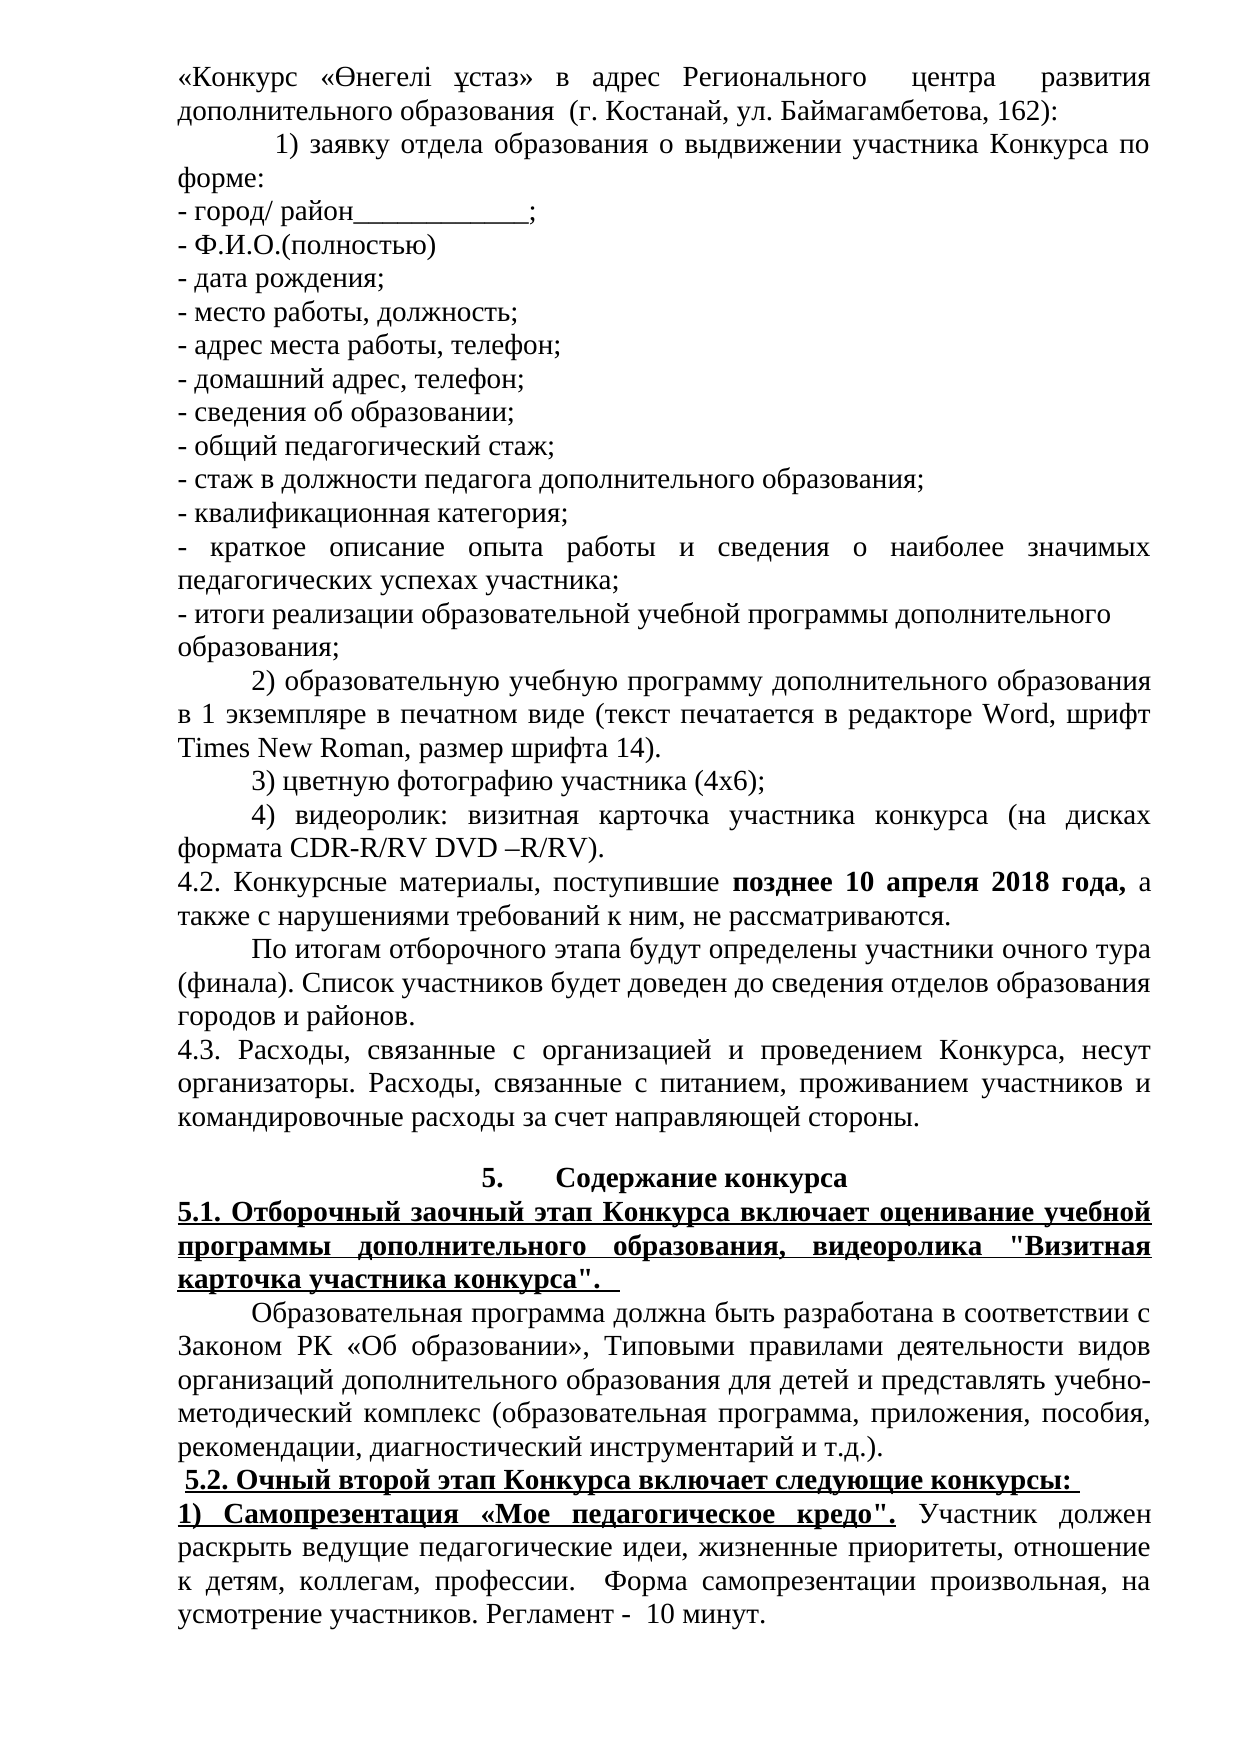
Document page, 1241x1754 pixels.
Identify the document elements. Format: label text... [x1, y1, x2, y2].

text 5.1. Отборочный заочный этап Конкурса включает оценивание учебной программы дополнительного образования, видеоролика "Визитная карточка участника конкурса". [177, 1194, 1152, 1223]
text - Ф.И.О.(полностью) [177, 227, 1152, 260]
text - город/ район____________; [177, 193, 1152, 227]
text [177, 59, 1152, 126]
text - итоги реализации образовательной учебной программы дополнительного [177, 596, 1152, 629]
text По итогам отборочного этапа будут определены участники очного тура (финала). Список участников будет доведен до сведения отделов образования городов и районов. [177, 931, 1152, 1032]
text 5.1. Отборочный заочный этап Конкурса включает оценивание учебной программы дополнительного образования, видеоролика "Визитная карточка участника конкурса". [177, 1224, 1152, 1257]
text - дата рождения; [177, 260, 1152, 294]
text - сведения об образовании; [177, 394, 1152, 428]
text образования; [177, 629, 1152, 663]
text - квалификационная категория; [177, 495, 1152, 529]
text - домашний адрес, телефон; [177, 361, 1152, 394]
text 5.1. Отборочный заочный этап Конкурса включает оценивание учебной программы дополнительного образования, видеоролика "Визитная карточка участника конкурса". [177, 1258, 1152, 1295]
text 4) видеоролик: визитная карточка участника конкурса (на дисках формата CDR-R/RV DVD –R/RV). [177, 797, 1152, 864]
text 4.3. Расходы, связанные с организацией и проведением Конкурса, несут организаторы. Расходы, связанные с питанием, проживанием участников и командировочные расходы за счет направляющей стороны. [177, 1032, 1152, 1132]
text 1) Самопрезентация «Мое педагогическое кредо". Участник должен раскрыть ведущие педагогические идеи, жизненные приоритеты, отношение к детям, коллегам, профессии. Форма самопрезентации произвольная, на усмотрение участников. Регламент - 10 минут. [177, 1496, 1152, 1630]
text - место работы, должность; [177, 294, 1152, 327]
text 2) образовательную учебную программу дополнительного образования в 1 экземпляре в печатном виде (текст печатается в редакторе Word, шрифт Тimes New Roman, размер шрифта 14). [177, 663, 1152, 763]
text - адрес места работы, телефон; [177, 327, 1152, 361]
text 5.2. Очный второй этап Конкурса включает следующие конкурсы: [177, 1462, 1152, 1496]
text 5. Содержание конкурса [177, 1161, 1152, 1194]
text 3) цветную фотографию участника (4х6); [177, 763, 1152, 797]
text 1) заявку отдела образования о выдвижении участника Конкурса по форме: [177, 126, 1152, 193]
text Образовательная программа должна быть разработана в соответствии с Законом РК «Об образовании», Типовыми правилами деятельности видов организаций дополнительного образования для детей и представлять учебно-методический комплекс (образовательная программа, приложения, пособия, рекомендации, диагностический инструментарий и т.д.). [177, 1295, 1152, 1462]
text - краткое описание опыта работы и сведения о наиболее значимых педагогических успехах участника; [177, 529, 1152, 596]
text 4.2. Конкурсные материалы, поступившие позднее 10 апреля 2018 года, а также с нарушениями требований к ним, не рассматриваются. [177, 864, 1152, 931]
text - общий педагогический стаж; [177, 428, 1152, 462]
text - стаж в должности педагога дополнительного образования; [177, 462, 1152, 495]
